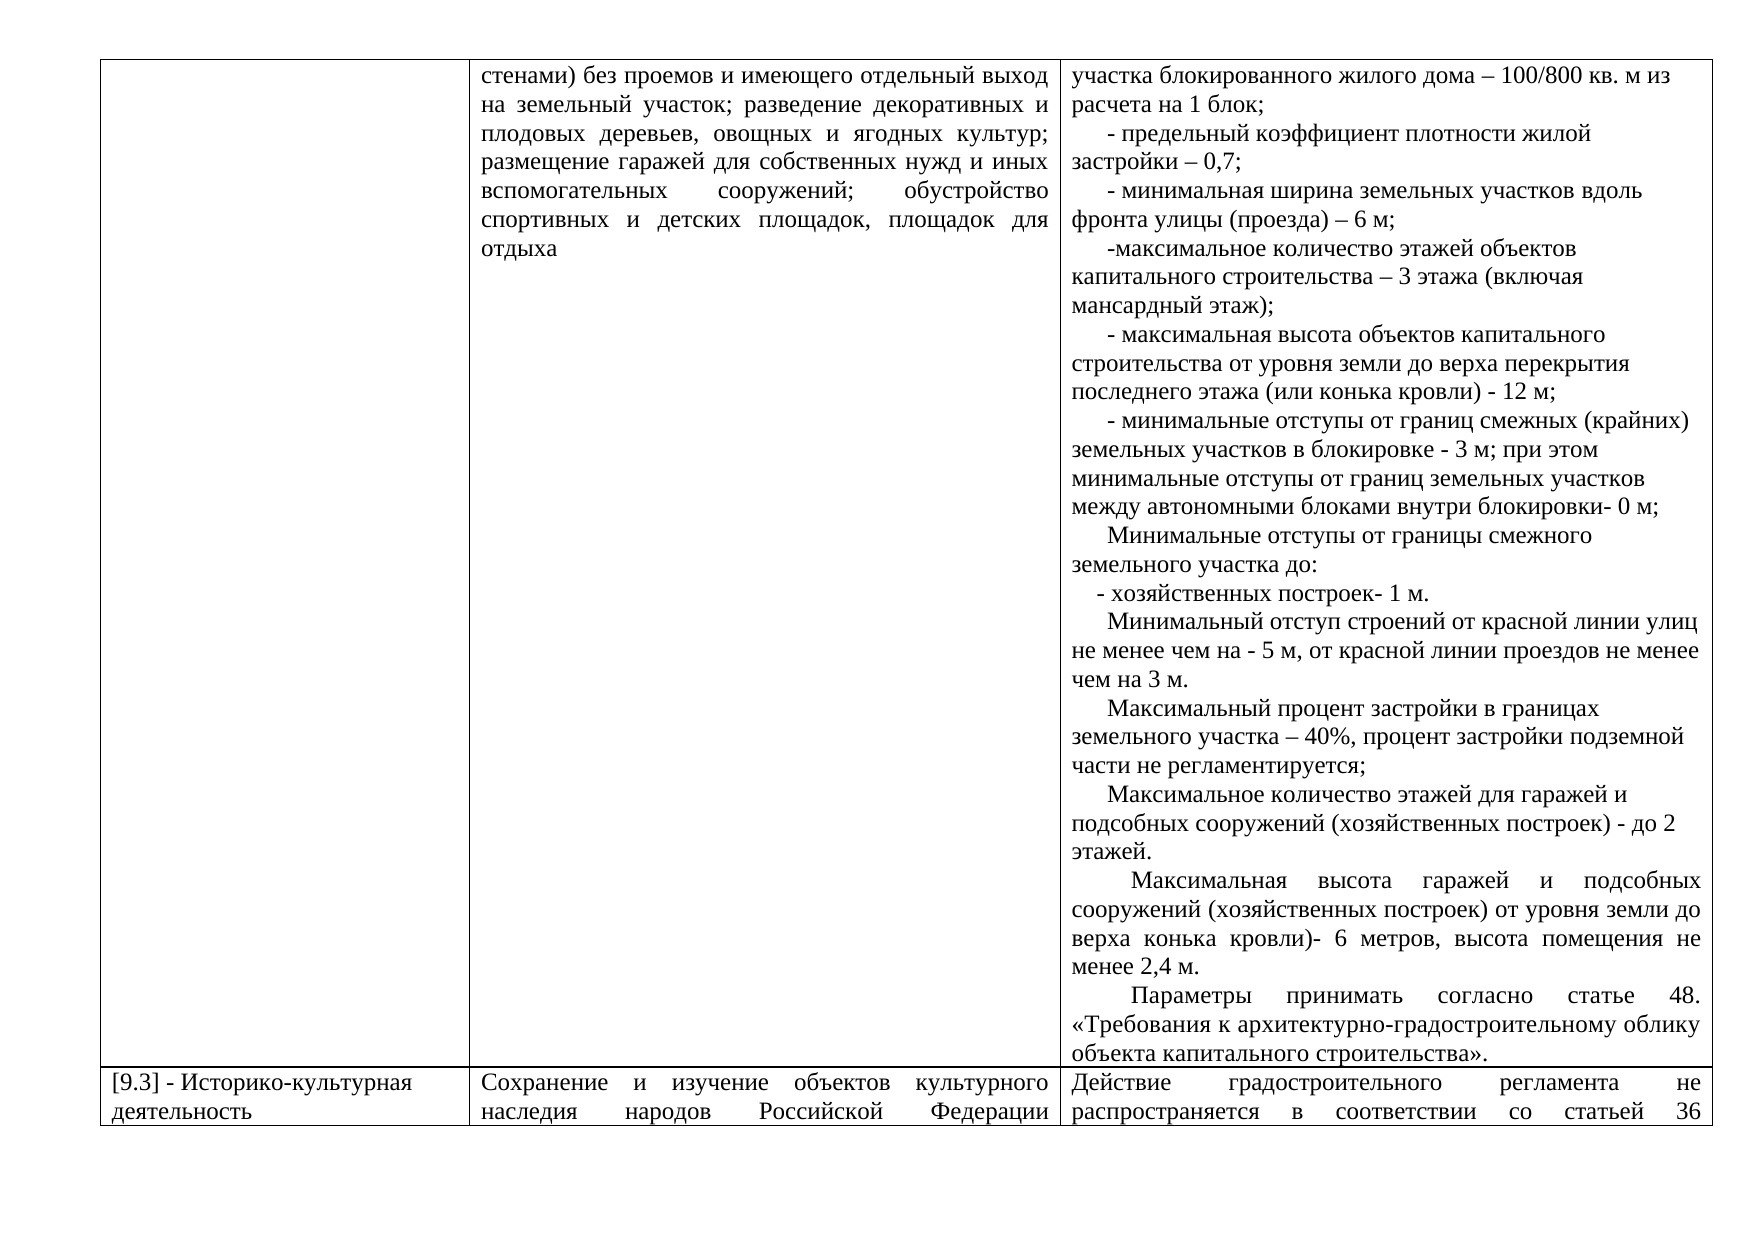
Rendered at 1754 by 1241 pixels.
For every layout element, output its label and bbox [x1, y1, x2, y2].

table_cell [101, 1068, 469, 1125]
table_cell [1061, 1068, 1712, 1125]
table_cell [101, 60, 469, 1066]
table_cell [470, 1068, 1060, 1125]
table_cell [470, 60, 1060, 1066]
table_cell [1061, 60, 1712, 1066]
